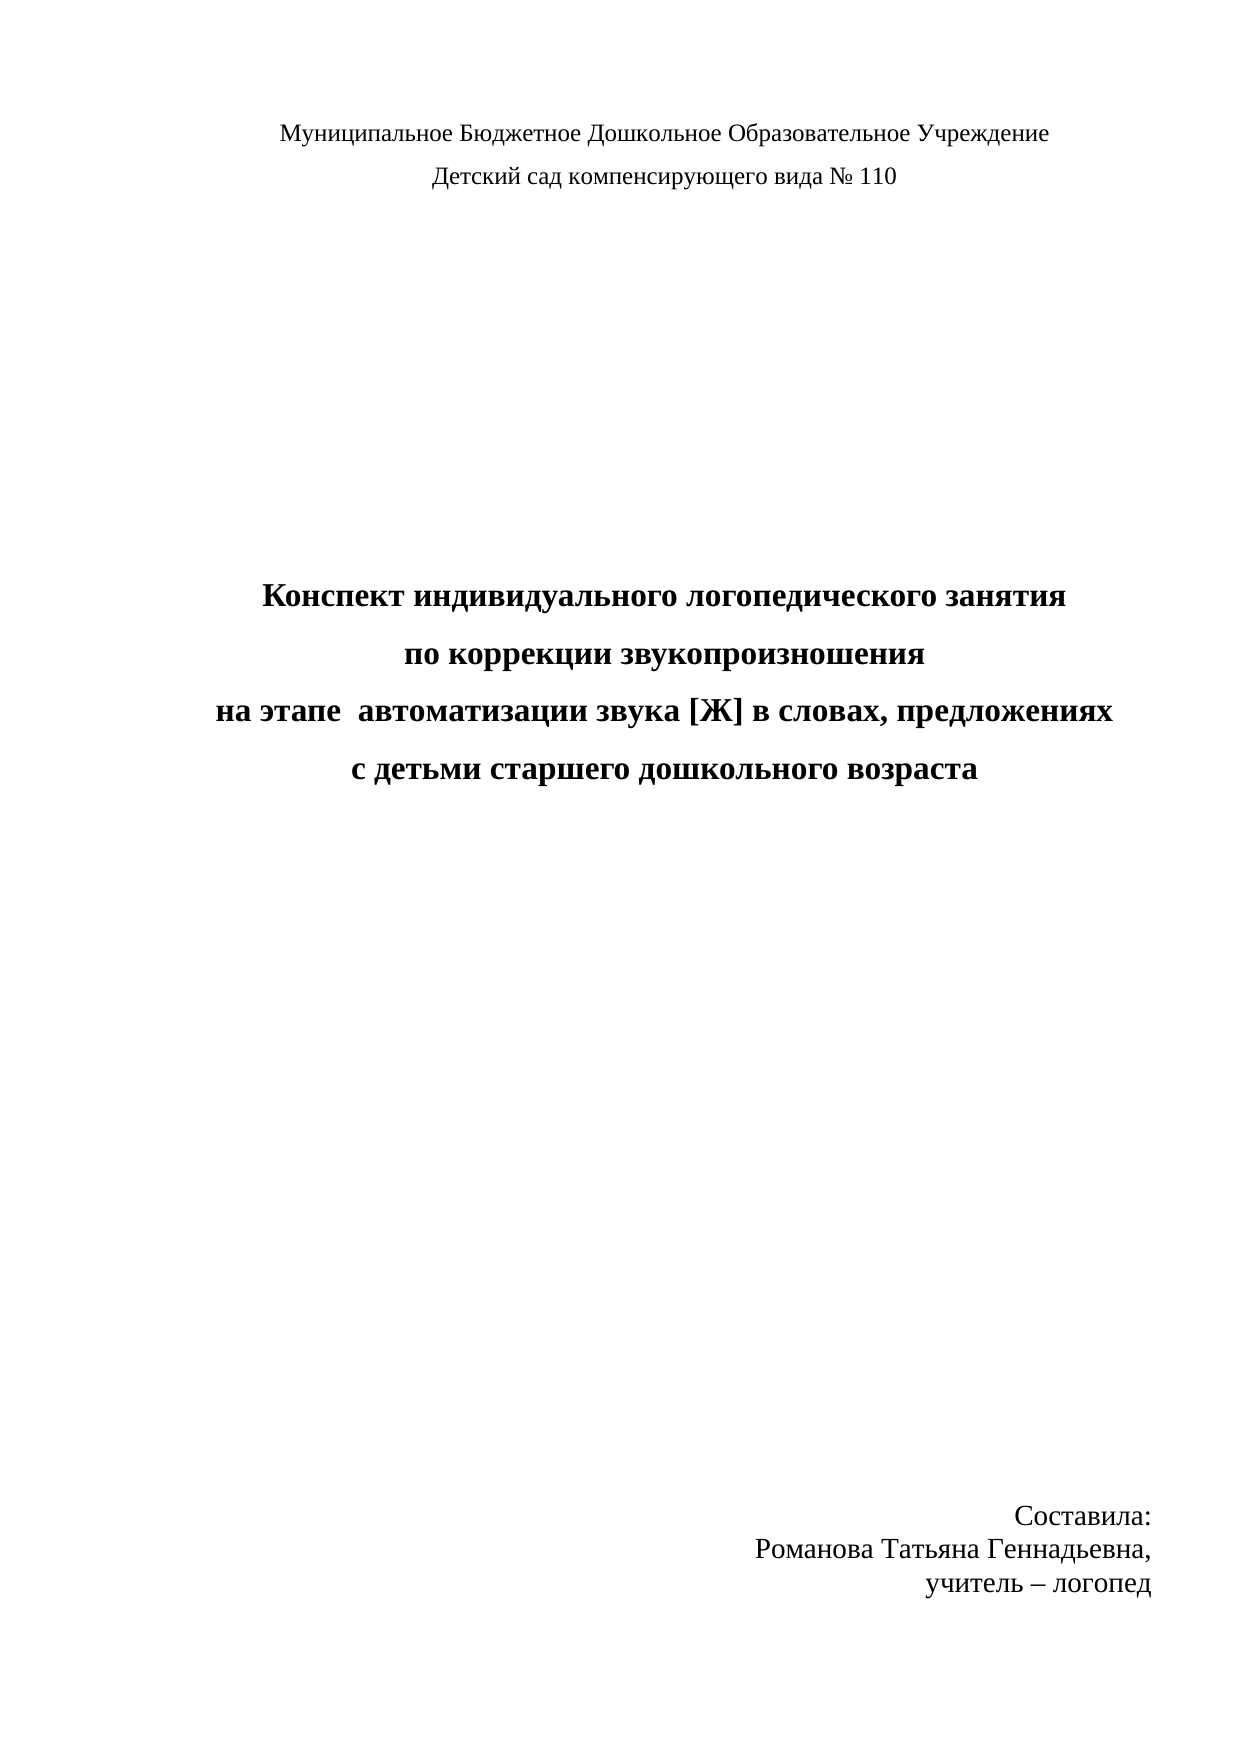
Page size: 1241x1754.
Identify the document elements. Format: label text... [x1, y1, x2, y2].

text по коррекции звукопроизношения [177, 633, 1152, 671]
text Детский сад компенсирующего вида № 110 [177, 161, 1152, 190]
text учитель – логопед [177, 1565, 1152, 1599]
text Муниципальное Бюджетное Дошкольное Образовательное Учреждение [177, 118, 1152, 147]
text с детьми старшего дошкольного возраста [177, 748, 1152, 786]
text Конспект индивидуального логопедического занятия [177, 576, 1152, 614]
text Составила: [177, 1498, 1152, 1532]
text Романова Татьяна Геннадьевна, [177, 1532, 1152, 1565]
text на этапе автоматизации звука [Ж] в словах, предложениях [177, 691, 1152, 729]
